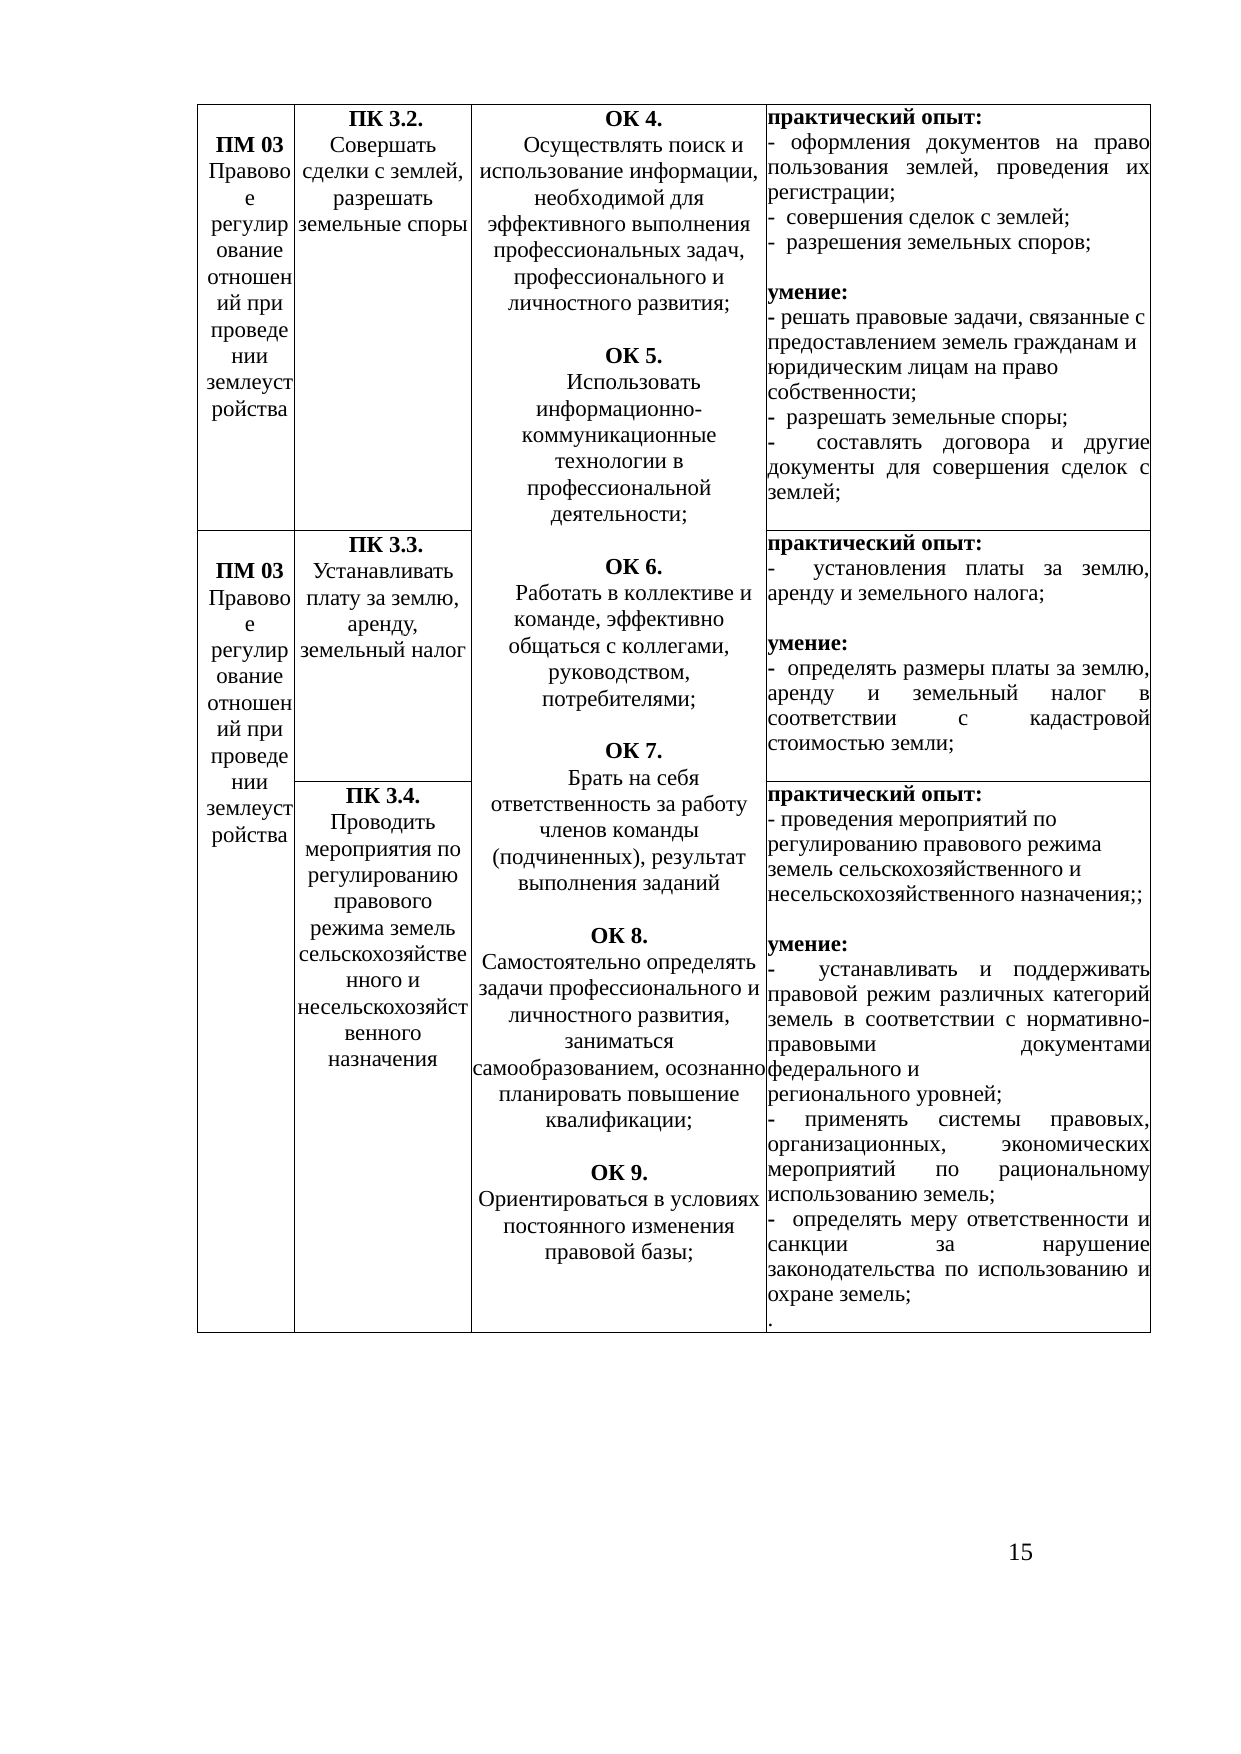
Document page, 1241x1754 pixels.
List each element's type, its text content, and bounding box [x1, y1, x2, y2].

table_cell ПК 3.2. Совершать сделки с землей, разрешать земельные споры [295, 105, 471, 530]
table_cell ПМ 03 Правовое регулирование отношений при проведении землеустройства [198, 531, 294, 1332]
table_cell ПК 3.3. Устанавливать плату за землю, аренду, земельный налог [295, 531, 471, 781]
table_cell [472, 105, 766, 1332]
table_cell ПК 3.4. Проводить мероприятия по регулированию правового режима земель сельскохозяйственного и несельскохозяйственного назначения [295, 782, 471, 1332]
table_cell практический опыт: - оформления документов на право пользования землей, проведения их регистрации; - совершения сделок с землей; - разрешения земельных споров; умение: - решать правовые задачи, связанные с предоставлением земель гражданам и юридическим лицам на право собственности; - разрешать земельные споры; - составлять договора и другие документы для совершения сделок с землей; [767, 105, 1150, 530]
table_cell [198, 105, 294, 530]
table_cell практический опыт: - установления платы за землю, аренду и земельного налога; умение: - определять размеры платы за землю, аренду и земельный налог в соответствии с кадастровой стоимостью земли; [767, 531, 1150, 781]
table_cell практический опыт: - проведения мероприятий по регулированию правового режима земель сельскохозяйственного и несельскохозяйственного назначения;; умение: - устанавливать и поддерживать правовой режим различных категорий земель в соответствии с нормативно-правовыми документами федерального и регионального уровней; - применять системы правовых, организационных, экономических мероприятий по рациональному использованию земель; - определять меру ответственности и санкции за нарушение законодательства по использованию и охране земель; . [767, 782, 1150, 1332]
